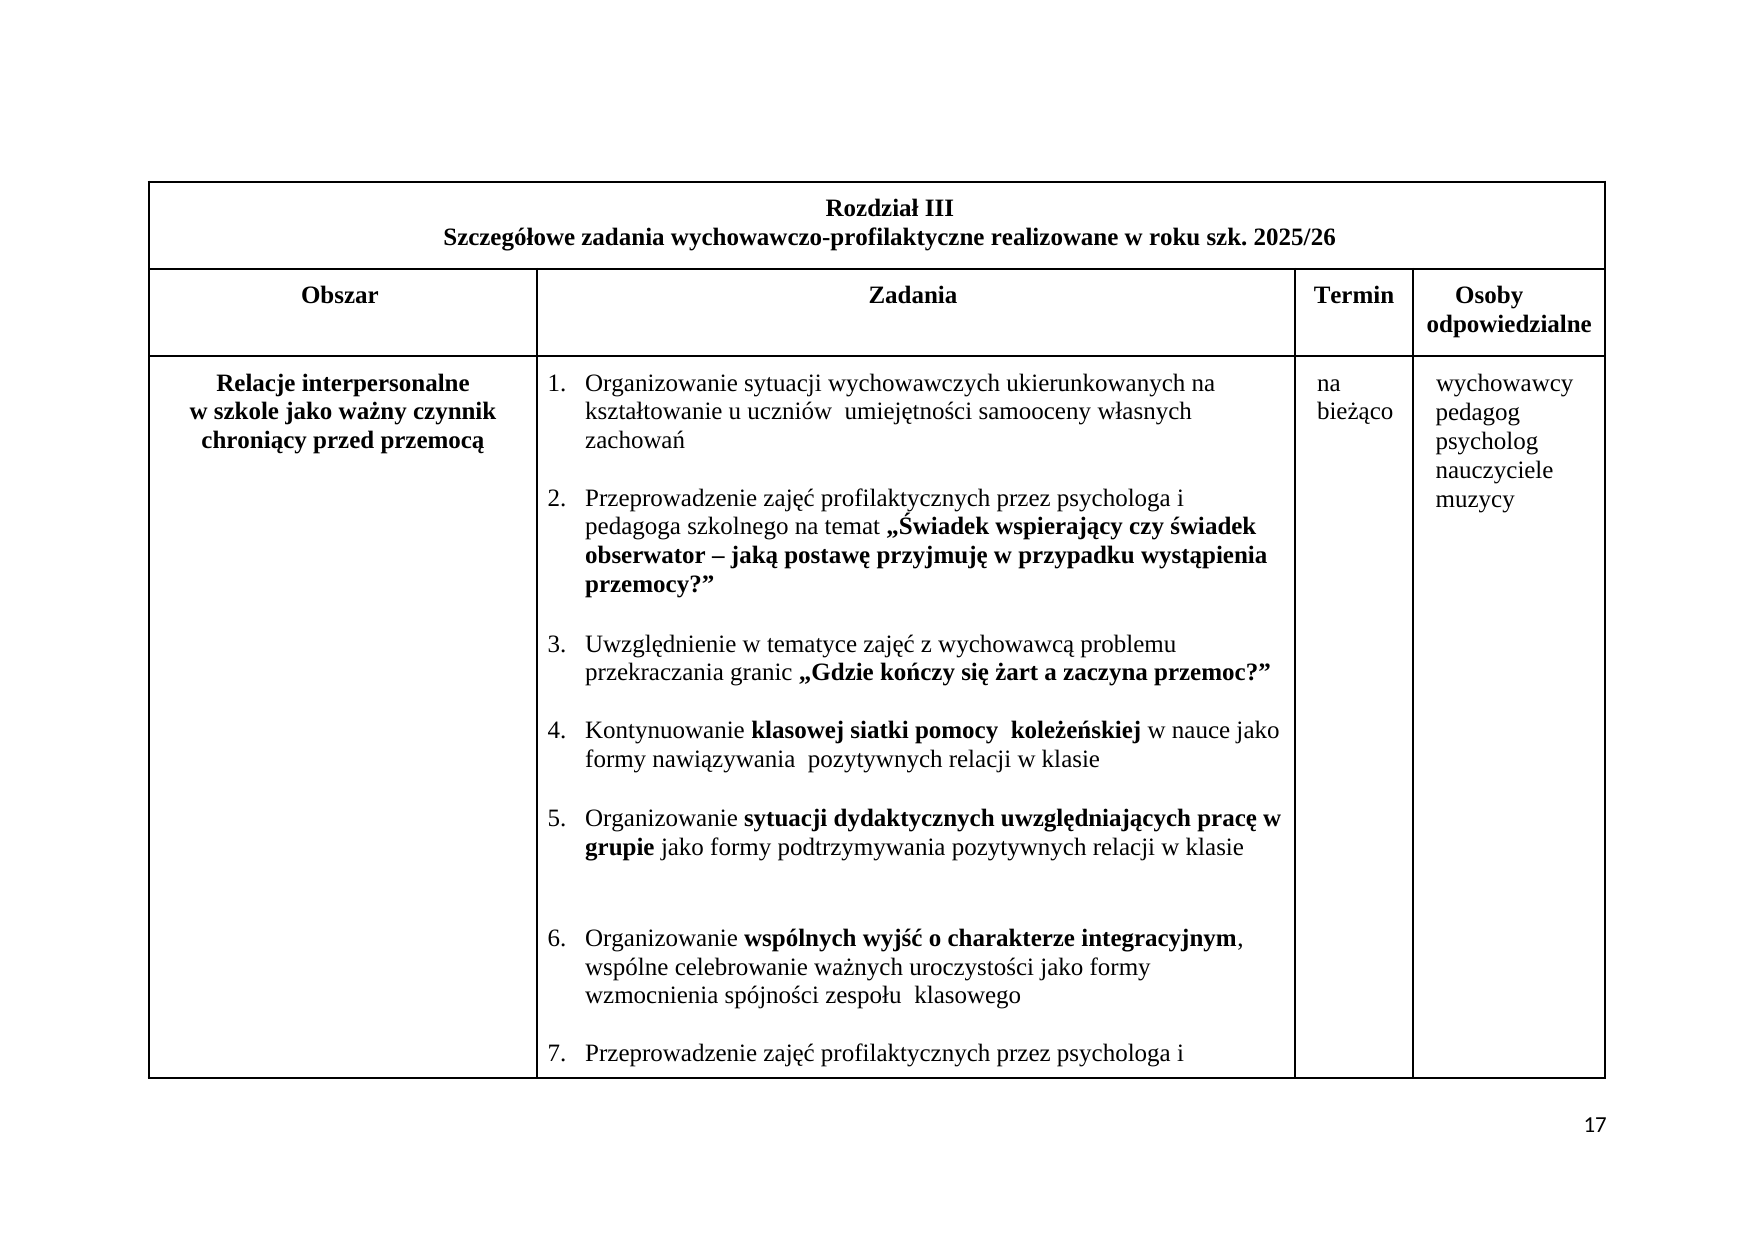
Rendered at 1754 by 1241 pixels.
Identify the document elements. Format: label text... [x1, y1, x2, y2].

table_header Rozdział III Szczegółowe zadania wychowawczo-profilaktyczne realizowane w roku szk. 2025/26 [150, 183, 1604, 268]
table_cell Obszar [150, 270, 536, 355]
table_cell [538, 357, 1294, 1077]
table_cell na bieżąco [1296, 357, 1412, 1077]
table_cell Termin [1296, 270, 1412, 355]
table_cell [150, 357, 536, 1077]
table_cell Zadania [538, 270, 1294, 355]
table_cell Osoby odpowiedzialne [1414, 270, 1604, 355]
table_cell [1414, 357, 1604, 1077]
